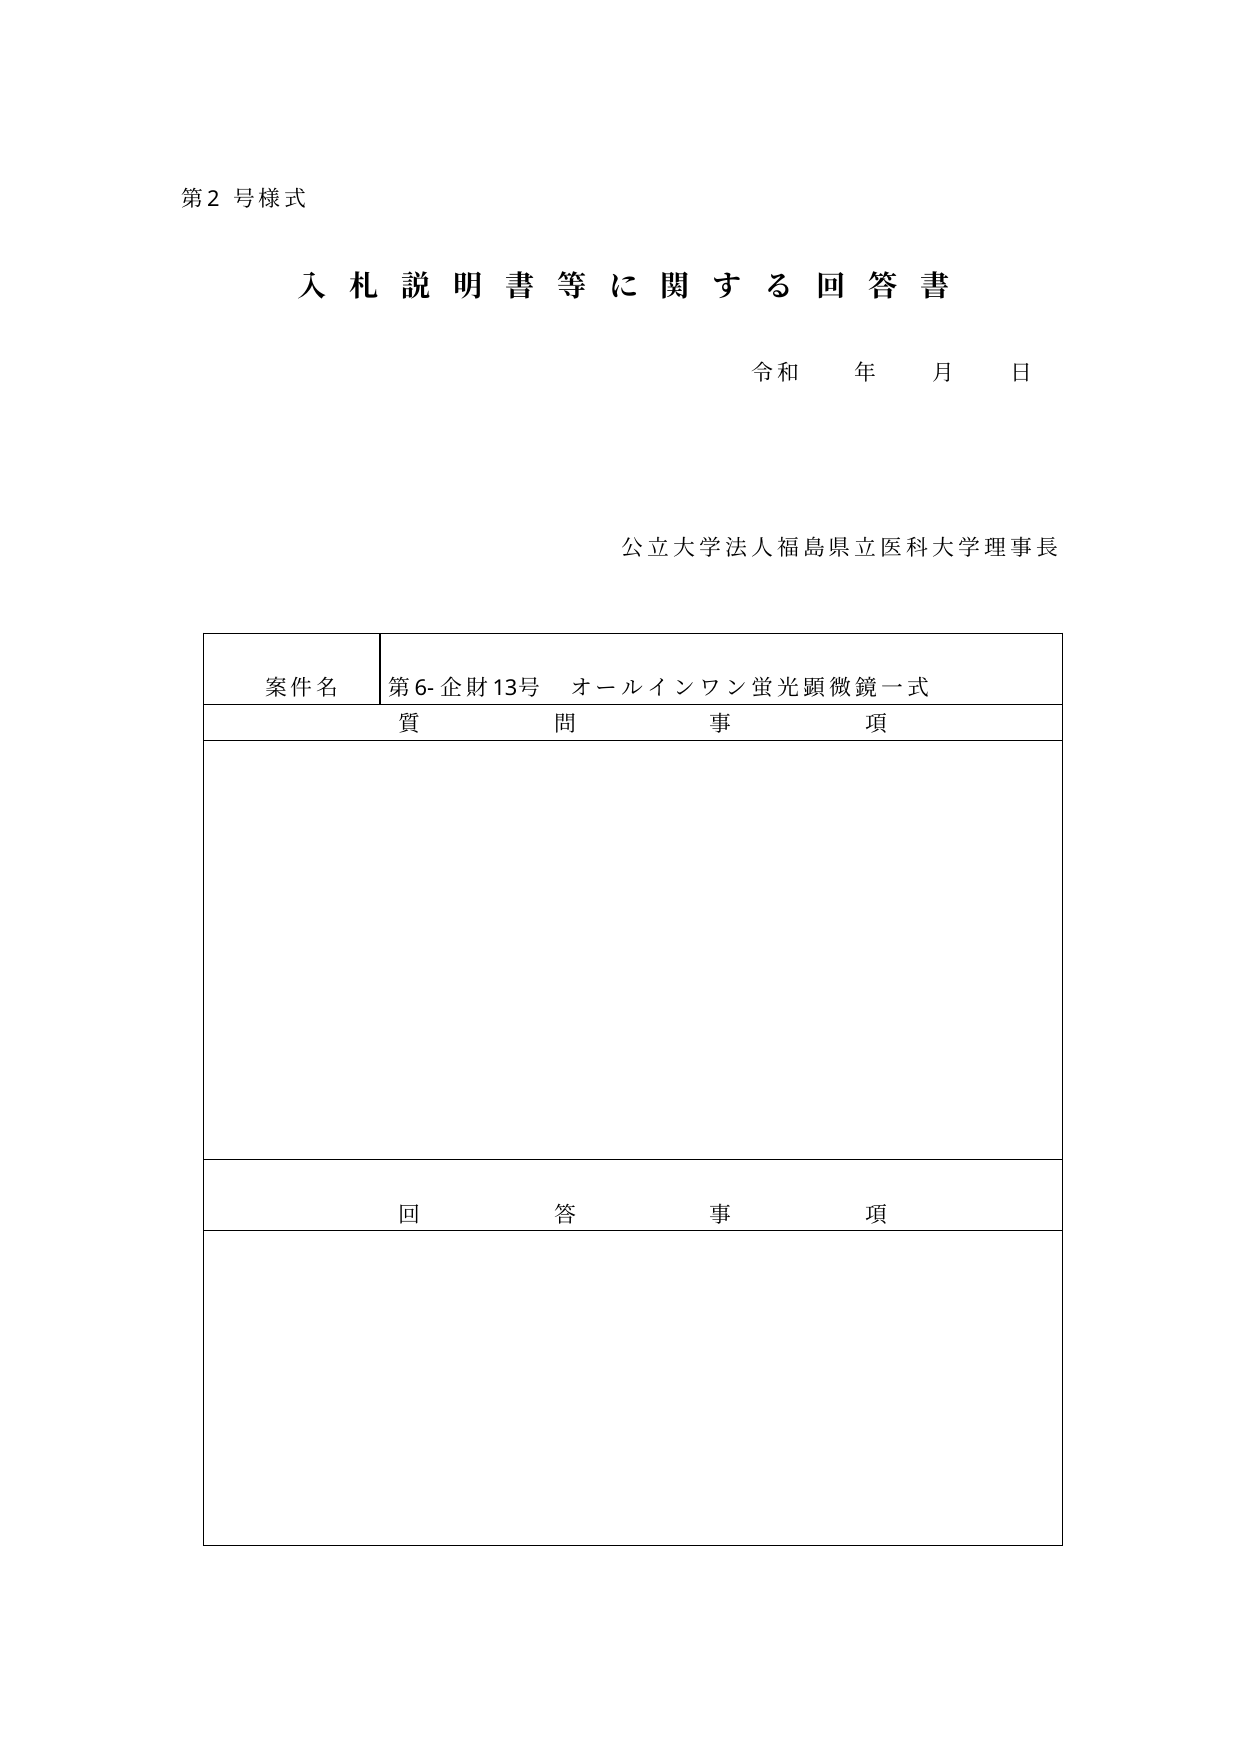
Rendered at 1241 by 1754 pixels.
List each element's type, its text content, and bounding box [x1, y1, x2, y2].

table_cell 質 問 事 項 [204, 705, 1062, 739]
text 第2号様式 [181, 179, 1089, 214]
table_cell 回 答 事 項 [204, 1160, 1062, 1230]
table_header 案件名 [204, 634, 379, 703]
text 令和 年 月 日 [181, 353, 1089, 388]
table_cell [204, 1231, 1062, 1545]
text 公立大学法人福島県立医科大学理事長 [181, 528, 1089, 563]
table_cell [204, 741, 1062, 1159]
text 入札説明書等に関する回答書 [181, 249, 1089, 319]
table_header 第6-企財13号 オールインワン蛍光顕微鏡一式 [381, 634, 1062, 703]
